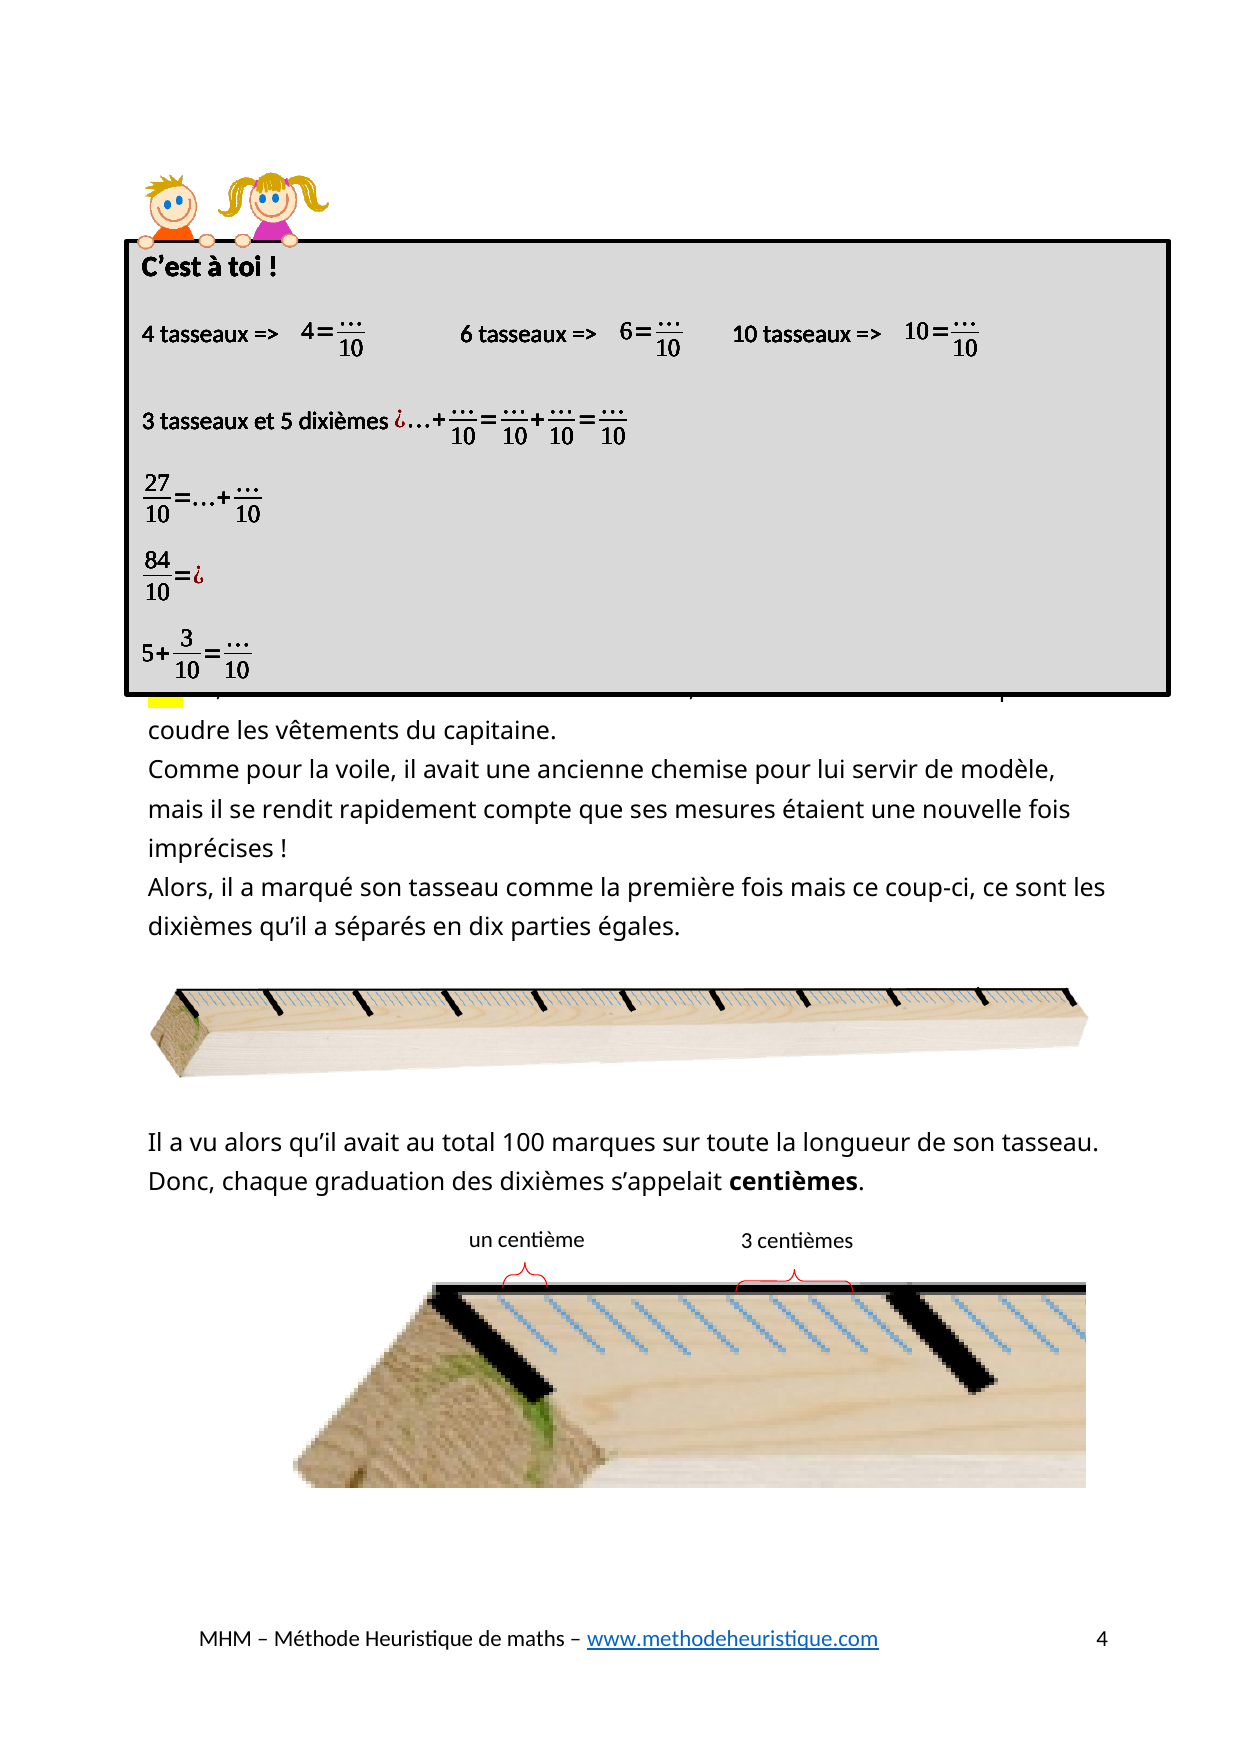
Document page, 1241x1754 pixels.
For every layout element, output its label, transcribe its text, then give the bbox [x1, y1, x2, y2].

picture [147, 987, 1093, 1081]
picture [281, 1276, 1086, 1488]
text Comme pour la voile, il avait une ancienne chemise pour lui servir de modèle, mais il se rendit rapidement compte que ses mesures étaient une nouvelle fois imprécises ! [148, 752, 1107, 864]
text Alors, il a marqué son tasseau comme la première fois mais ce coup-ci, ce sont les dixièmes qu’il a séparés en dix parties égales. [148, 869, 1107, 943]
text Il a vu alors qu’il avait au total 100 marques sur toute la longueur de son tasseau. Donc, chaque graduation des dixièmes s’appelait centièmes. [148, 1124, 1107, 1197]
text Mais, comme le tailleur se débrouillait si bien, on lui demanda de s’occuper de coudre les vêtements du capitaine. [148, 697, 1107, 747]
picture [137, 162, 329, 259]
